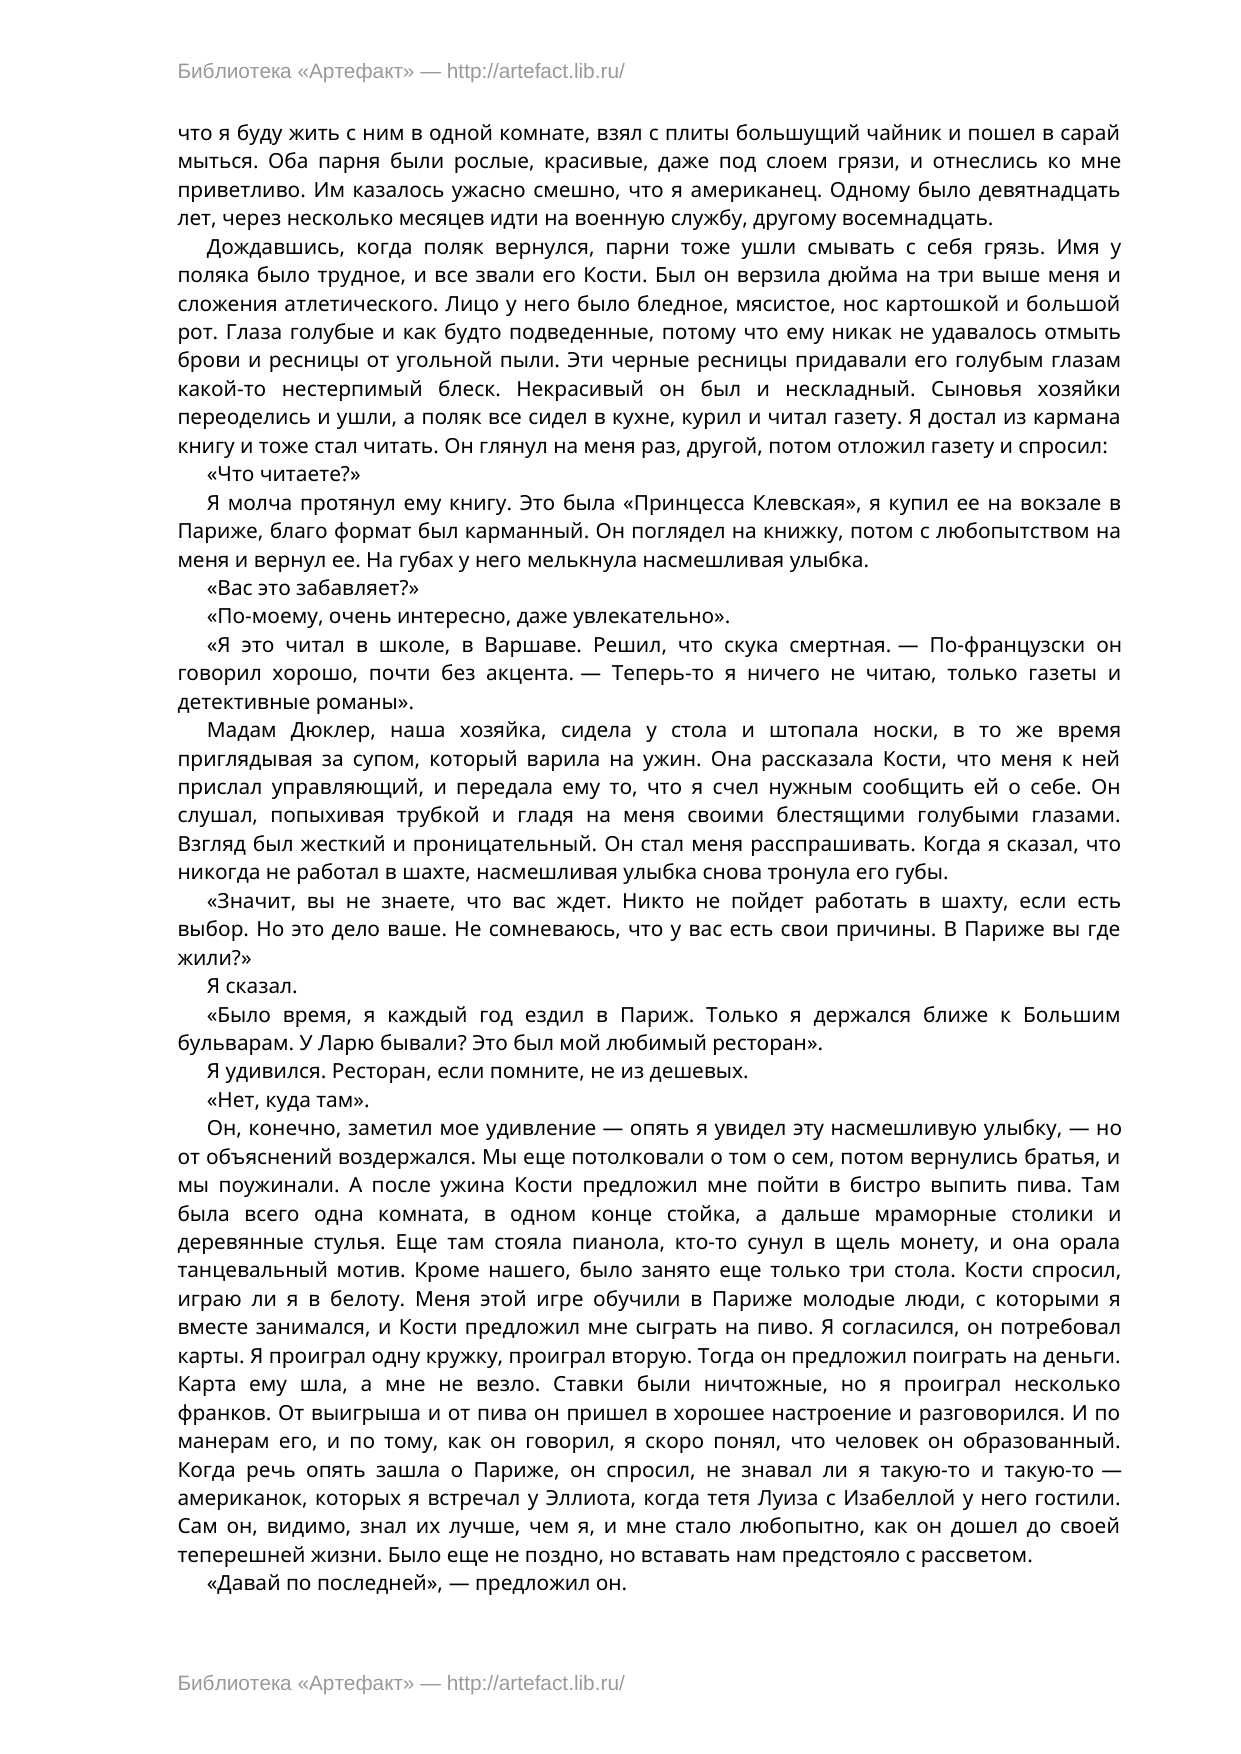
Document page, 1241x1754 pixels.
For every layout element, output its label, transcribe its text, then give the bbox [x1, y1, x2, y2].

text «По-моему, очень интересно, даже увлекательно». [177, 602, 1122, 630]
text «Давай по последней», — предложил он. [177, 1568, 1122, 1597]
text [177, 118, 1122, 232]
text Я удивился. Ресторан, если помните, не из дешевых. [177, 1057, 1122, 1085]
text «Что читаете?» [177, 459, 1122, 488]
text «Было время, я каждый год ездил в Париж. Только я держался ближе к Большим бульварам. У Ларю бывали? Это был мой любимый ресторан». [177, 1000, 1122, 1057]
text Дождавшись, когда поляк вернулся, парни тоже ушли смывать с себя грязь. Имя у поляка было трудное, и все звали его Кости. Был он верзила дюйма на три выше меня и сложения атлетического. Лицо у него было бледное, мясистое, нос картошкой и большой рот. Глаза голубые и как будто подведенные, потому что ему никак не удавалось отмыть брови и ресницы от угольной пыли. Эти черные ресницы придавали его голубым глазам какой-то нестерпимый блеск. Некрасивый он был и нескладный. Сыновья хозяйки переоделись и ушли, а поляк все сидел в кухне, курил и читал газету. Я достал из кармана книгу и тоже стал читать. Он глянул на меня раз, другой, потом отложил газету и спросил: [177, 232, 1122, 459]
text «Значит, вы не знаете, что вас ждет. Никто не пойдет работать в шахту, если есть выбор. Но это дело ваше. Не сомневаюсь, что у вас есть свои причины. В Париже вы где жили?» [177, 886, 1122, 971]
text «Я это читал в школе, в Варшаве. Решил, что скука смертная. — По-французски он говорил хорошо, почти без акцента. — Теперь-то я ничего не читаю, только газеты и детективные романы». [177, 630, 1122, 715]
text «Нет, куда там». [177, 1085, 1122, 1113]
text Я сказал. [177, 971, 1122, 1000]
text Мадам Дюклер, наша хозяйка, сидела у стола и штопала носки, в то же время приглядывая за супом, который варила на ужин. Она рассказала Кости, что меня к ней прислал управляющий, и передала ему то, что я счел нужным сообщить ей о себе. Он слушал, попыхивая трубкой и гладя на меня своими блестящими голубыми глазами. Взгляд был жесткий и проницательный. Он стал меня расспрашивать. Когда я сказал, что никогда не работал в шахте, насмешливая улыбка снова тронула его губы. [177, 715, 1122, 886]
text «Вас это забавляет?» [177, 573, 1122, 602]
text Я молча протянул ему книгу. Это была «Принцесса Клевская», я купил ее на вокзале в Париже, благо формат был карманный. Он поглядел на книжку, потом с любопытством на меня и вернул ее. На губах у него мелькнула насмешливая улыбка. [177, 488, 1122, 573]
text Он, конечно, заметил мое удивление — опять я увидел эту насмешливую улыбку, — но от объяснений воздержался. Мы еще потолковали о том о сем, потом вернулись братья, и мы поужинали. А после ужина Кости предложил мне пойти в бистро выпить пива. Там была всего одна комната, в одном конце стойка, а дальше мраморные столики и деревянные стулья. Еще там стояла пианола, кто-то сунул в щель монету, и она орала танцевальный мотив. Кроме нашего, было занято еще только три стола. Кости спросил, играю ли я в белоту. Меня этой игре обучили в Париже молодые люди, с которыми я вместе занимался, и Кости предложил мне сыграть на пиво. Я согласился, он потребовал карты. Я проиграл одну кружку, проиграл вторую. Тогда он предложил поиграть на деньги. Карта ему шла, а мне не везло. Ставки были ничтожные, но я проиграл несколько франков. От выигрыша и от пива он пришел в хорошее настроение и разговорился. И по манерам его, и по тому, как он говорил, я скоро понял, что человек он образованный. Когда речь опять зашла о Париже, он спросил, не знавал ли я такую-то и такую-то — американок, которых я встречал у Эллиота, когда тетя Луиза с Изабеллой у него гостили. Сам он, видимо, знал их лучше, чем я, и мне стало любопытно, как он дошел до своей теперешней жизни. Было еще не поздно, но вставать нам предстояло с рассветом. [177, 1113, 1122, 1568]
